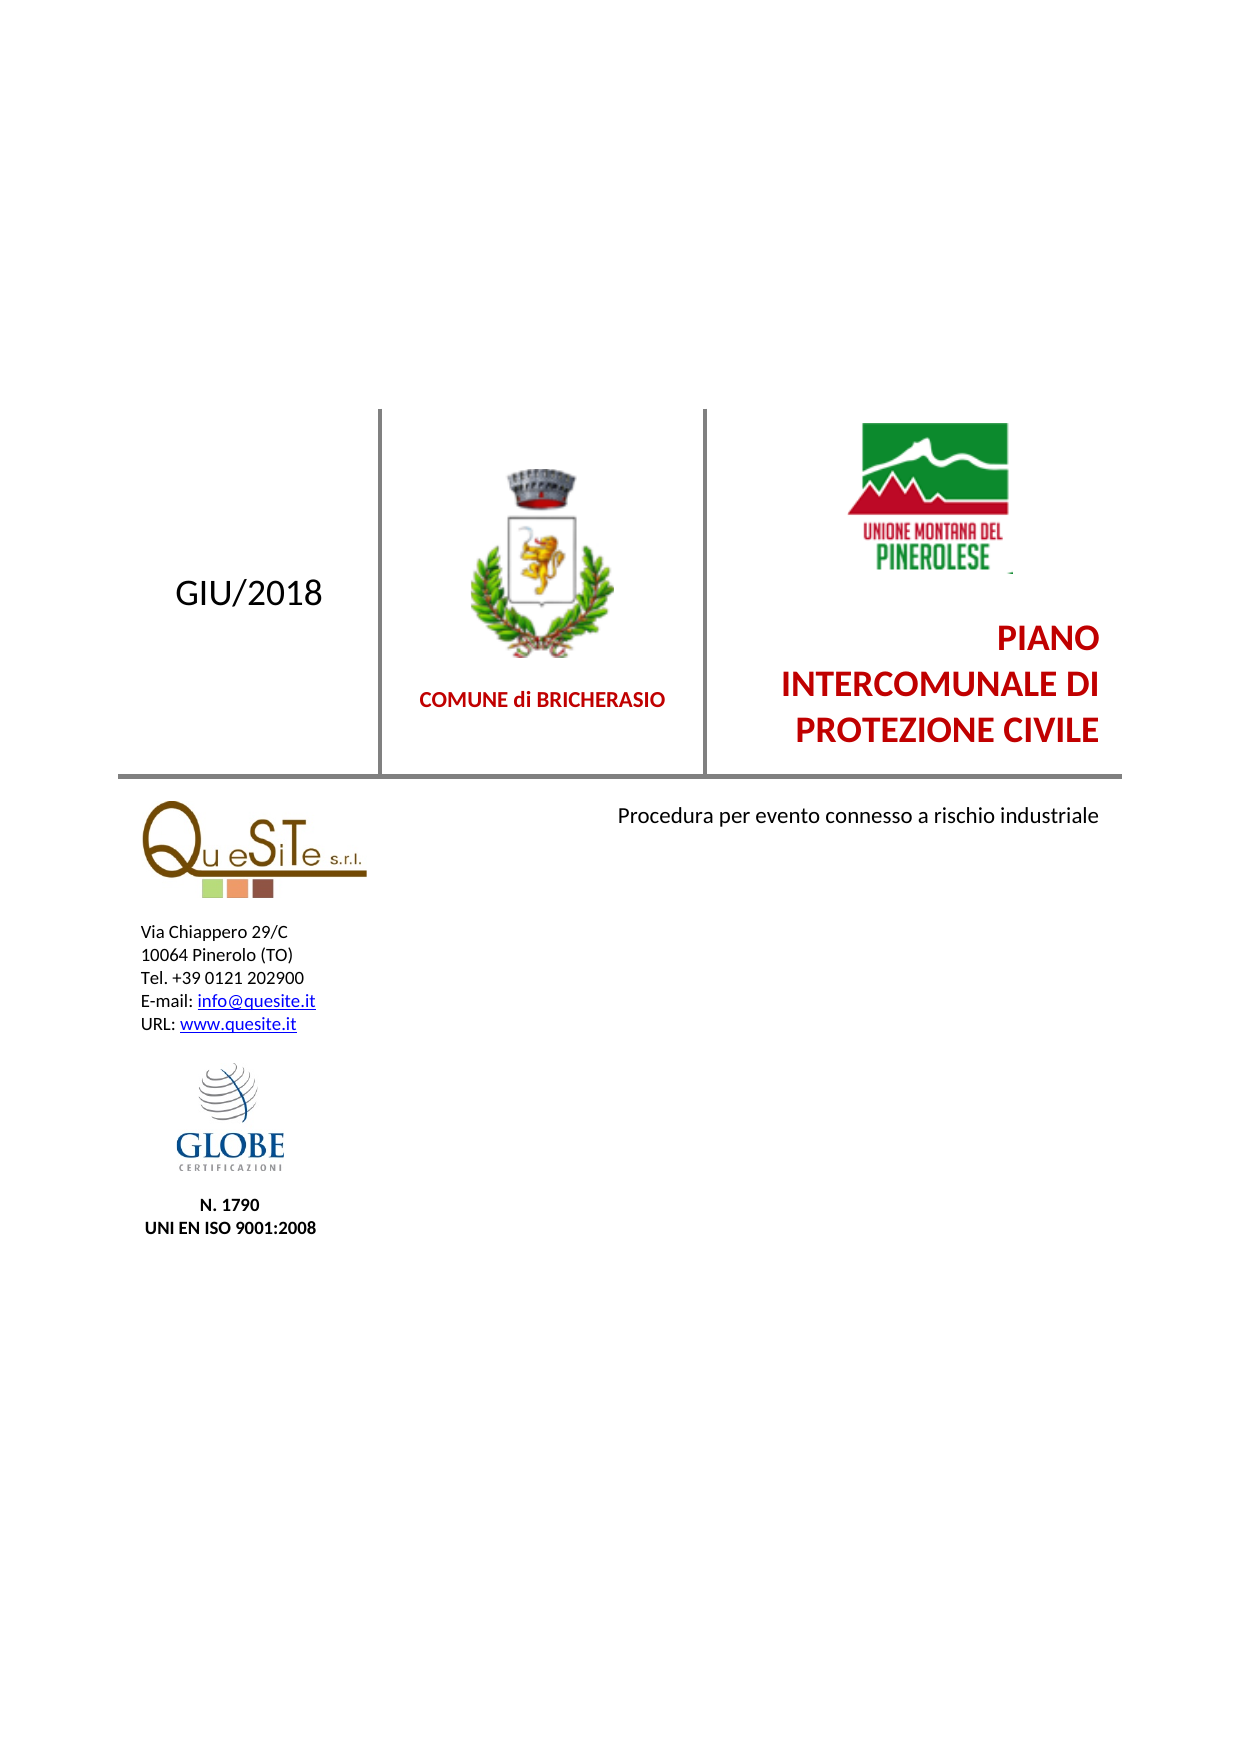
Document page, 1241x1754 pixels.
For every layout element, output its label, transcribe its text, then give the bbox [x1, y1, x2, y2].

table_header GIU/2018 [118, 409, 378, 774]
picture [176, 1063, 284, 1171]
table_header PIANO INTERCOMUNALE DI PROTEZIONE CIVILE [707, 409, 1122, 774]
table_cell Via Chiappero 29/C 10064 Pinerolo (TO) Tel. +39 0121 202900 E-mail: info@quesite.it URL: www.quesite.it N. 1790 UNI EN ISO 9001:2008 [118, 779, 493, 1346]
picture [470, 469, 614, 658]
picture [140, 801, 367, 898]
table_cell Procedura per evento connesso a rischio industriale [493, 779, 1122, 1346]
picture [847, 423, 1013, 574]
table_header COMUNE di BRICHERASIO [382, 409, 703, 774]
